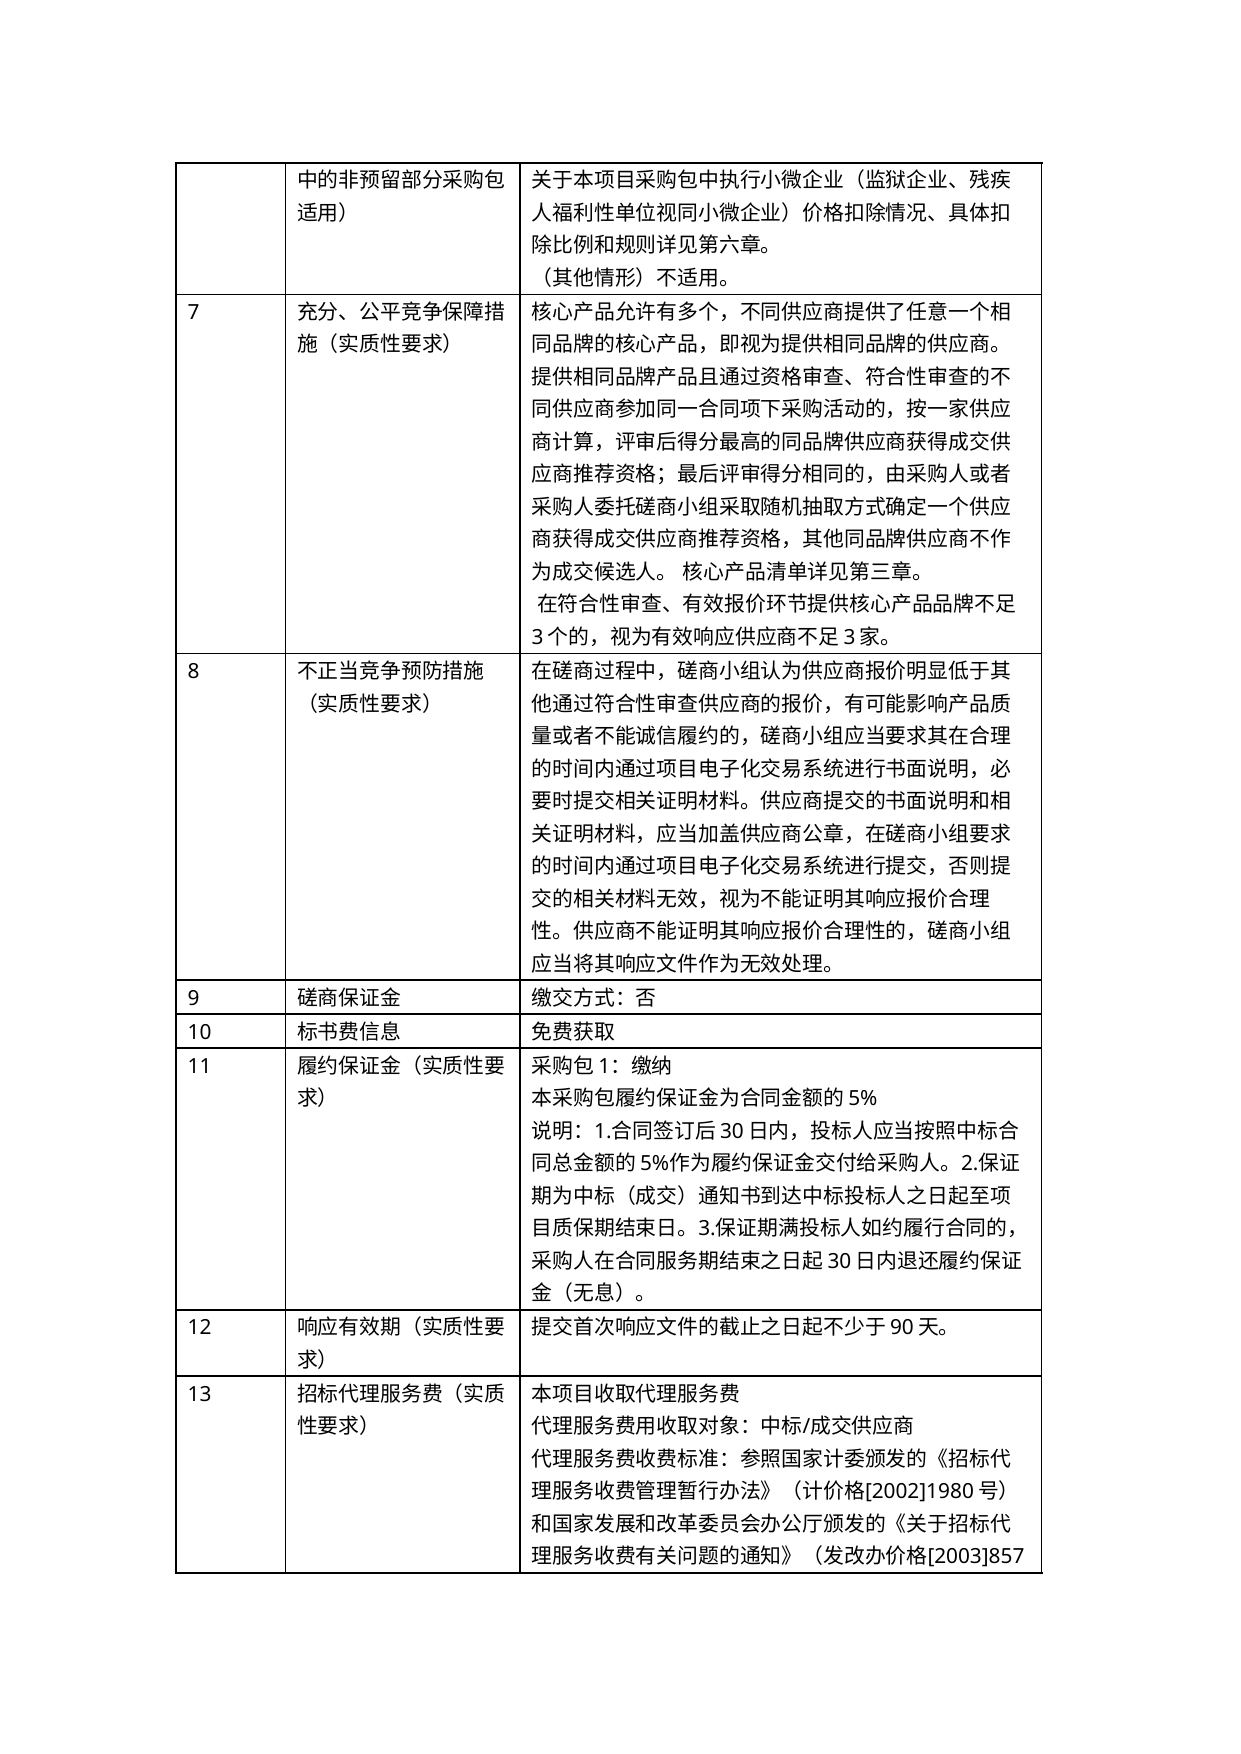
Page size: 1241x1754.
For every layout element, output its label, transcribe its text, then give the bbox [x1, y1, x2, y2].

table_cell 6 [177, 164, 285, 293]
table_cell 12 [177, 1311, 285, 1375]
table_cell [521, 164, 1041, 293]
table_cell 在磋商过程中，磋商小组认为供应商报价明显低于其他通过符合性审查供应商的报价，有可能影响产品质量或者不能诚信履约的，磋商小组应当要求其在合理的时间内通过项目电子化交易系统进行书面说明，必要时提交相关证明材料。供应商提交的书面说明和相关证明材料，应当加盖供应商公章，在磋商小组要求的时间内通过项目电子化交易系统进行提交，否则提交的相关材料无效，视为不能证明其响应报价合理性。供应商不能证明其响应报价合理性的，磋商小组应当将其响应文件作为无效处理。 [521, 654, 1041, 979]
table_cell 缴交方式：否 [521, 981, 1041, 1013]
table_cell 履约保证金（实质性要求） [286, 1049, 519, 1309]
table_cell 7 [177, 295, 285, 653]
table_cell 采购包1：缴纳 本采购包履约保证金为合同金额的5% 说明：1.合同签订后30日内，投标人应当按照中标合同总金额的5%作为履约保证金交付给采购人。2.保证期为中标（成交）通知书到达中标投标人之日起至项目质保期结束日。3.保证期满投标人如约履行合同的，采购人在合同服务期结束之日起30日内退还履约保证金（无息）。 [521, 1049, 1041, 1309]
table_cell 磋商保证金 [286, 981, 519, 1013]
table_cell 免费获取 [521, 1015, 1041, 1047]
table_cell 8 [177, 654, 285, 979]
table_cell 招标代理服务费（实质性要求） [286, 1377, 519, 1572]
table_cell 核心产品允许有多个，不同供应商提供了任意一个相同品牌的核心产品，即视为提供相同品牌的供应商。 提供相同品牌产品且通过资格审查、符合性审查的不同供应商参加同一合同项下采购活动的，按一家供应商计算，评审后得分最高的同品牌供应商获得成交供应商推荐资格；最后评审得分相同的，由采购人或者采购人委托磋商小组采取随机抽取方式确定一个供应商获得成交供应商推荐资格，其他同品牌供应商不作为成交候选人。 核心产品清单详见第三章。 在符合性审查、有效报价环节提供核心产品品牌不足3个的，视为有效响应供应商不足3家。 [521, 295, 1041, 653]
table_cell 提交首次响应文件的截止之日起不少于90天。 [521, 1311, 1041, 1375]
table_cell 9 [177, 981, 285, 1013]
table_cell 响应有效期（实质性要求） [286, 1311, 519, 1375]
table_cell 10 [177, 1015, 285, 1047]
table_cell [521, 1377, 1041, 1572]
table_cell 11 [177, 1049, 285, 1309]
table_cell 13 [177, 1377, 285, 1572]
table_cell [286, 164, 519, 293]
table_cell 充分、公平竞争保障措施（实质性要求） [286, 295, 519, 653]
table_cell 标书费信息 [286, 1015, 519, 1047]
table_cell 不正当竞争预防措施（实质性要求） [286, 654, 519, 979]
